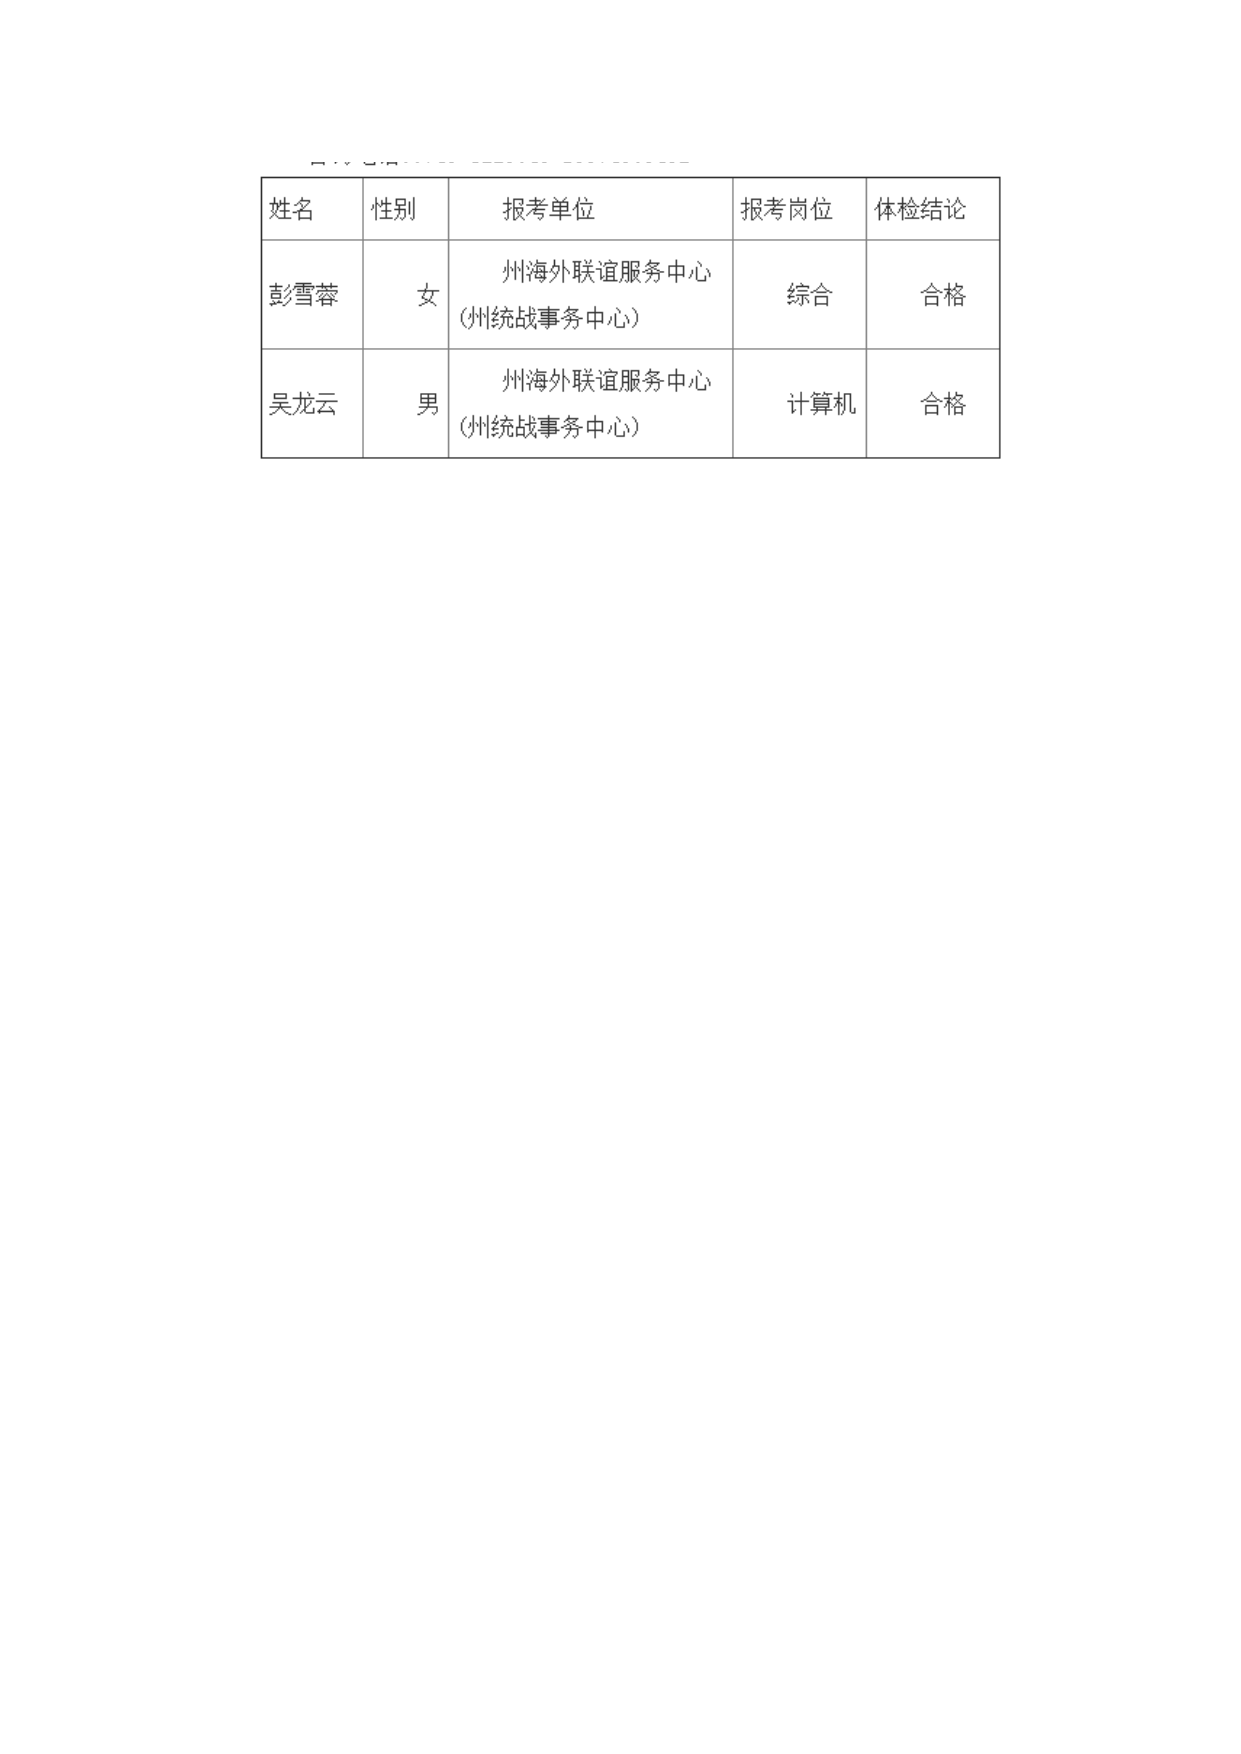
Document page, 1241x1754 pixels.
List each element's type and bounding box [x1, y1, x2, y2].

picture [187, 162, 1053, 533]
